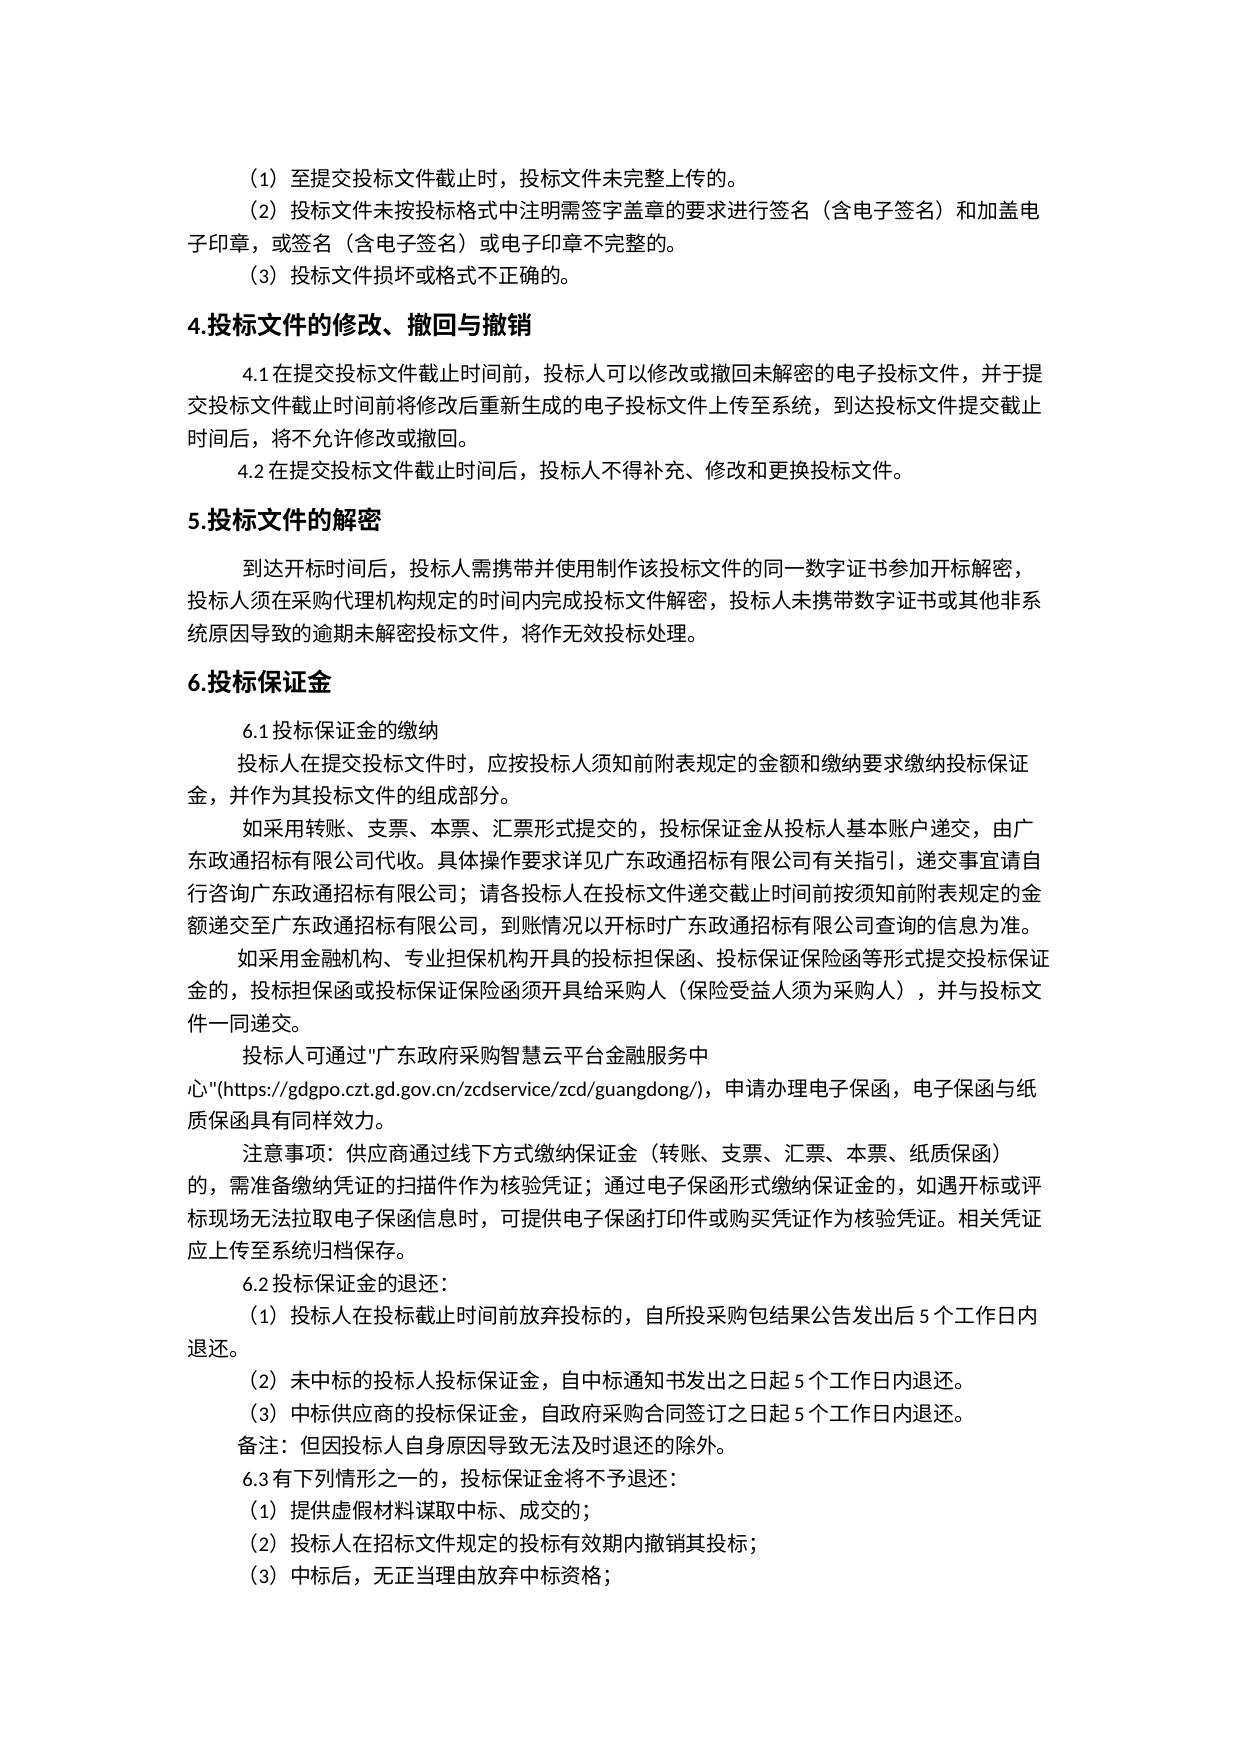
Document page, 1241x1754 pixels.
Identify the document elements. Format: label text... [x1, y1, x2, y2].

text 6.投标保证金 [187, 649, 1053, 714]
text 5.投标文件的解密 [187, 487, 1053, 552]
text 6.2投标保证金的退还： [187, 1267, 1053, 1299]
text （1）投标人在投标截止时间前放弃投标的，自所投采购包结果公告发出后5个工作日内退还。 [187, 1299, 1053, 1364]
text （3）投标文件损坏或格式不正确的。 [187, 259, 1053, 292]
text （3）中标后，无正当理由放弃中标资格； [187, 1559, 1053, 1592]
text 如采用转账、支票、本票、汇票形式提交的，投标保证金从投标人基本账户递交，由广东政通招标有限公司代收。具体操作要求详见广东政通招标有限公司有关指引，递交事宜请自行咨询广东政通招标有限公司；请各投标人在投标文件递交截止时间前按须知前附表规定的金额递交至广东政通招标有限公司，到账情况以开标时广东政通招标有限公司查询的信息为准。 [187, 812, 1053, 942]
text （2）未中标的投标人投标保证金，自中标通知书发出之日起5个工作日内退还。 [187, 1364, 1053, 1397]
text （1）提供虚假材料谋取中标、成交的； [187, 1494, 1053, 1527]
text 备注：但因投标人自身原因导致无法及时退还的除外。 [187, 1429, 1053, 1462]
text （2）投标人在招标文件规定的投标有效期内撤销其投标； [187, 1527, 1053, 1559]
text 6.1投标保证金的缴纳 [187, 714, 1053, 747]
text （1）至提交投标文件截止时，投标文件未完整上传的。 [187, 162, 1053, 194]
text 4.1在提交投标文件截止时间前，投标人可以修改或撤回未解密的电子投标文件，并于提交投标文件截止时间前将修改后重新生成的电子投标文件上传至系统，到达投标文件提交截止时间后，将不允许修改或撤回。 [187, 357, 1053, 454]
text 4.投标文件的修改、撤回与撤销 [187, 292, 1053, 357]
text （3）中标供应商的投标保证金，自政府采购合同签订之日起5个工作日内退还。 [187, 1397, 1053, 1429]
text 6.3有下列情形之一的，投标保证金将不予退还： [187, 1462, 1053, 1494]
text （2）投标文件未按投标格式中注明需签字盖章的要求进行签名（含电子签名）和加盖电子印章，或签名（含电子签名）或电子印章不完整的。 [187, 194, 1053, 259]
text 到达开标时间后，投标人需携带并使用制作该投标文件的同一数字证书参加开标解密，投标人须在采购代理机构规定的时间内完成投标文件解密，投标人未携带数字证书或其他非系统原因导致的逾期未解密投标文件，将作无效投标处理。 [187, 552, 1053, 649]
text 注意事项：供应商通过线下方式缴纳保证金（转账、支票、汇票、本票、纸质保函）的，需准备缴纳凭证的扫描件作为核验凭证；通过电子保函形式缴纳保证金的，如遇开标或评标现场无法拉取电子保函信息时，可提供电子保函打印件或购买凭证作为核验凭证。相关凭证应上传至系统归档保存。 [187, 1137, 1053, 1267]
text 投标人可通过"广东政府采购智慧云平台金融服务中心"(https://gdgpo.czt.gd.gov.cn/zcdservice/zcd/guangdong/)，申请办理电子保函，电子保函与纸质保函具有同样效力。 [187, 1039, 1053, 1137]
text 4.2在提交投标文件截止时间后，投标人不得补充、修改和更换投标文件。 [187, 454, 1053, 487]
text 如采用金融机构、专业担保机构开具的投标担保函、投标保证保险函等形式提交投标保证金的，投标担保函或投标保证保险函须开具给采购人（保险受益人须为采购人），并与投标文件一同递交。 [187, 942, 1053, 1039]
text 投标人在提交投标文件时，应按投标人须知前附表规定的金额和缴纳要求缴纳投标保证金，并作为其投标文件的组成部分。 [187, 747, 1053, 812]
